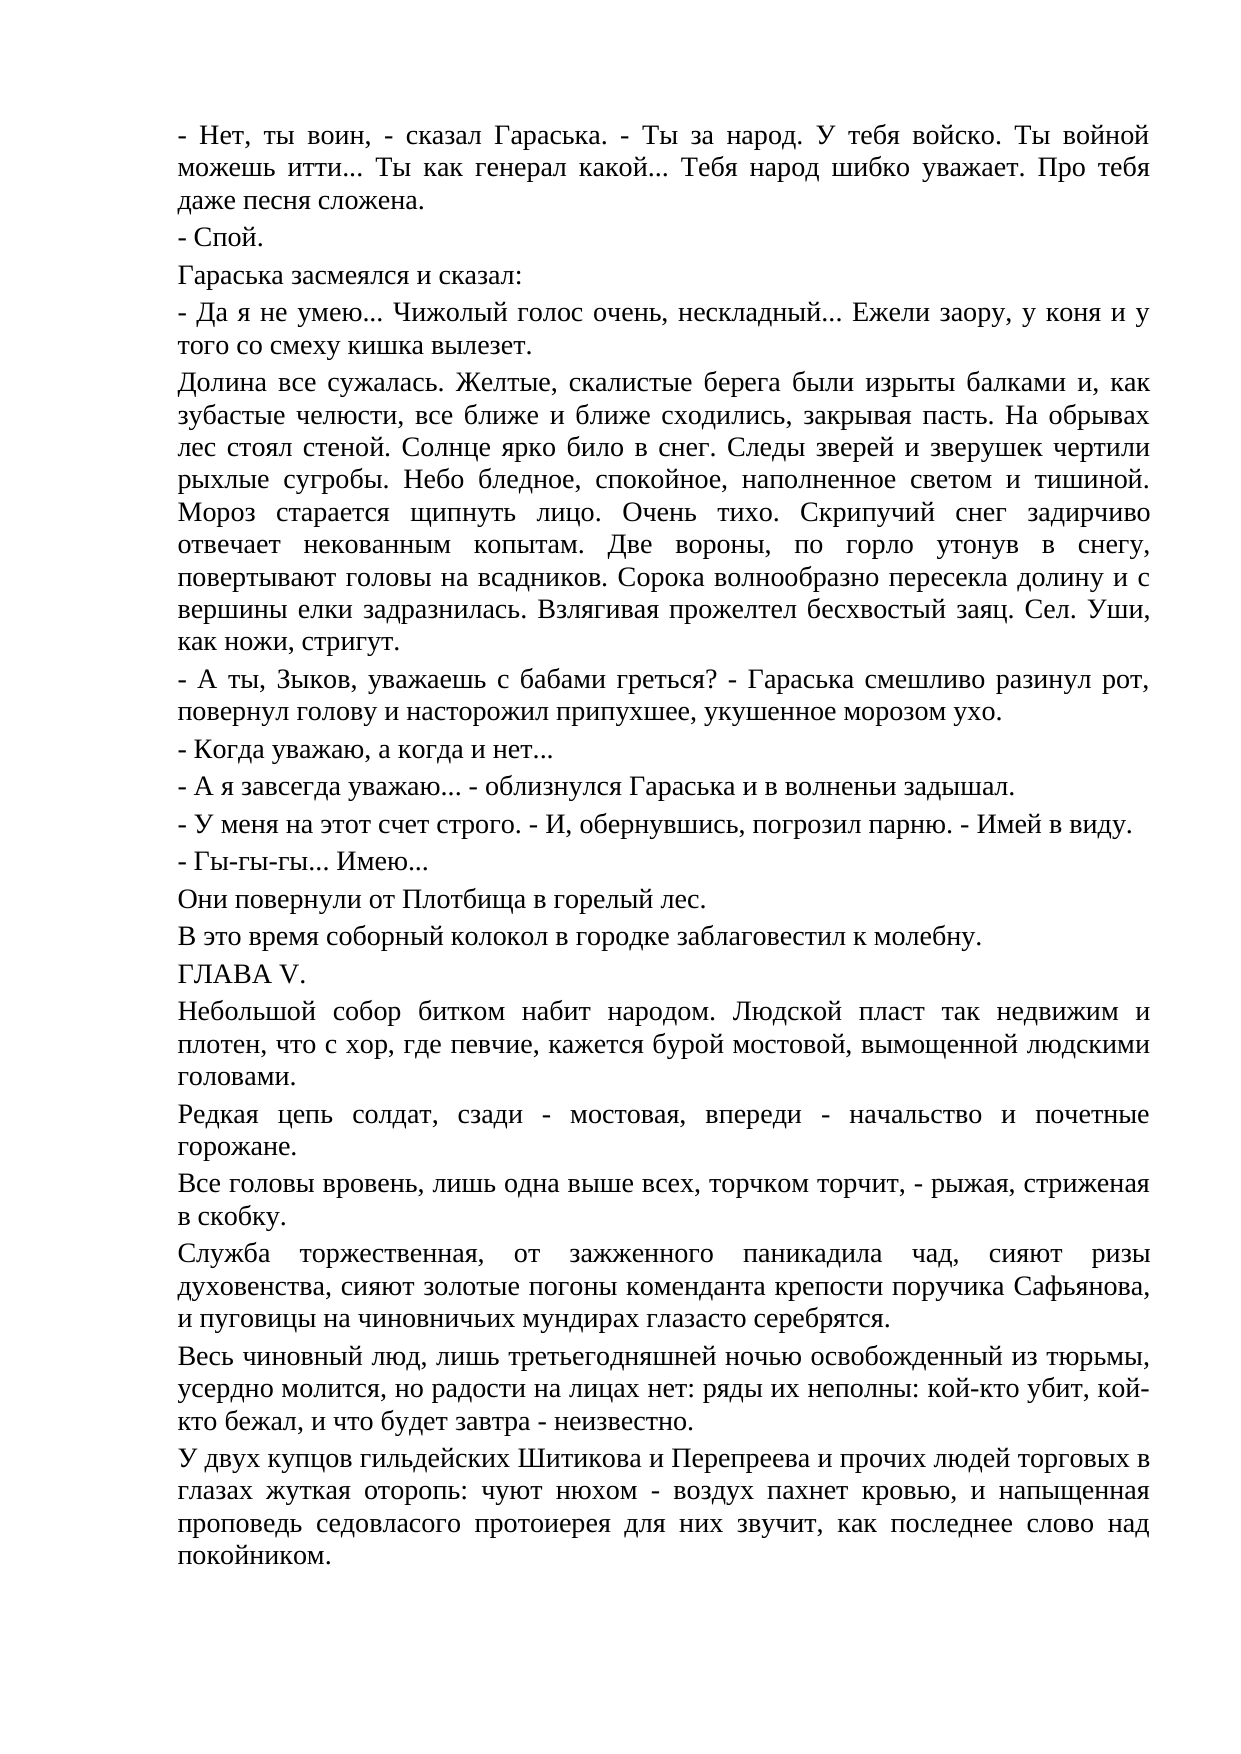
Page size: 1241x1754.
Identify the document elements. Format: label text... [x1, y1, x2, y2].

text Гараська засмеялся и сказал: [177, 258, 1152, 290]
text Редкая цепь солдат, сзади - мостовая, впереди - начальство и почетные горожане. [177, 1097, 1152, 1161]
text Они повернули от Плотбища в горелый лес. [177, 882, 1152, 914]
text Небольшой собор битком набит народом. Людской пласт так недвижим и плотен, что с хор, где певчие, кажется бурой мостовой, вымощенной людскими головами. [177, 994, 1152, 1092]
text - А ты, Зыков, уважаешь с бабами греться? - Гараська смешливо разинул рот, повернул голову и насторожил припухшее, укушенное морозом ухо. [177, 662, 1152, 727]
text - Нет, ты воин, - сказал Гараська. - Ты за народ. У тебя войско. Ты войной можешь итти... Ты как генерал какой... Тебя народ шибко уважает. Про тебя даже песня сложена. [177, 118, 1152, 215]
text Весь чиновный люд, лишь третьегодняшней ночью освобожденный из тюрьмы, усердно молится, но радости на лицах нет: ряды их неполны: кой-кто убит, кой-кто бежал, и что будет завтра - неизвестно. [177, 1339, 1152, 1436]
text - Спой. [177, 220, 1152, 253]
text - А я завсегда уважаю... - облизнулся Гараська и в волненьи задышал. [177, 769, 1152, 802]
text В это время соборный колокол в городке заблаговестил к молебну. [177, 919, 1152, 952]
text Служба торжественная, от зажженного паникадила чад, сияют ризы духовенства, сияют золотые погоны коменданта крепости поручика Сафьянова, и пуговицы на чиновничьих мундирах глазасто серебрятся. [177, 1236, 1152, 1334]
text - Гы-гы-гы... Имею... [177, 844, 1152, 877]
text - Когда уважаю, а когда и нет... [177, 732, 1152, 764]
text - У меня на этот счет строго. - И, обернувшись, погрозил парню. - Имей в виду. [177, 807, 1152, 839]
text ГЛАВА V. [177, 957, 1152, 989]
text Долина все сужалась. Желтые, скалистые берега были изрыты балками и, как зубастые челюсти, все ближе и ближе сходились, закрывая пасть. На обрывах лес стоял стеной. Солнце ярко било в снег. Следы зверей и зверушек чертили рыхлые сугробы. Небо бледное, спокойное, наполненное светом и тишиной. Мороз старается щипнуть лицо. Очень тихо. Скрипучий снег задирчиво отвечает некованным копытам. Две вороны, по горло утонув в снегу, повертывают головы на всадников. Сорока волнообразно пересекла долину и с вершины елки задразнилась. Взлягивая прожелтел бесхвостый заяц. Сел. Уши, как ножи, стригут. [177, 365, 1152, 657]
text Все головы вровень, лишь одна выше всех, торчком торчит, - рыжая, стриженая в скобку. [177, 1167, 1152, 1231]
text - Да я не умею... Чижолый голос очень, нескладный... Ежели заору, у коня и у того со смеху кишка вылезет. [177, 295, 1152, 360]
text У двух купцов гильдейских Шитикова и Перепреева и прочих людей торговых в глазах жуткая оторопь: чуют нюхом - воздух пахнет кровью, и напыщенная проповедь седовласого протоиерея для них звучит, как последнее слово над покойником. [177, 1441, 1152, 1571]
